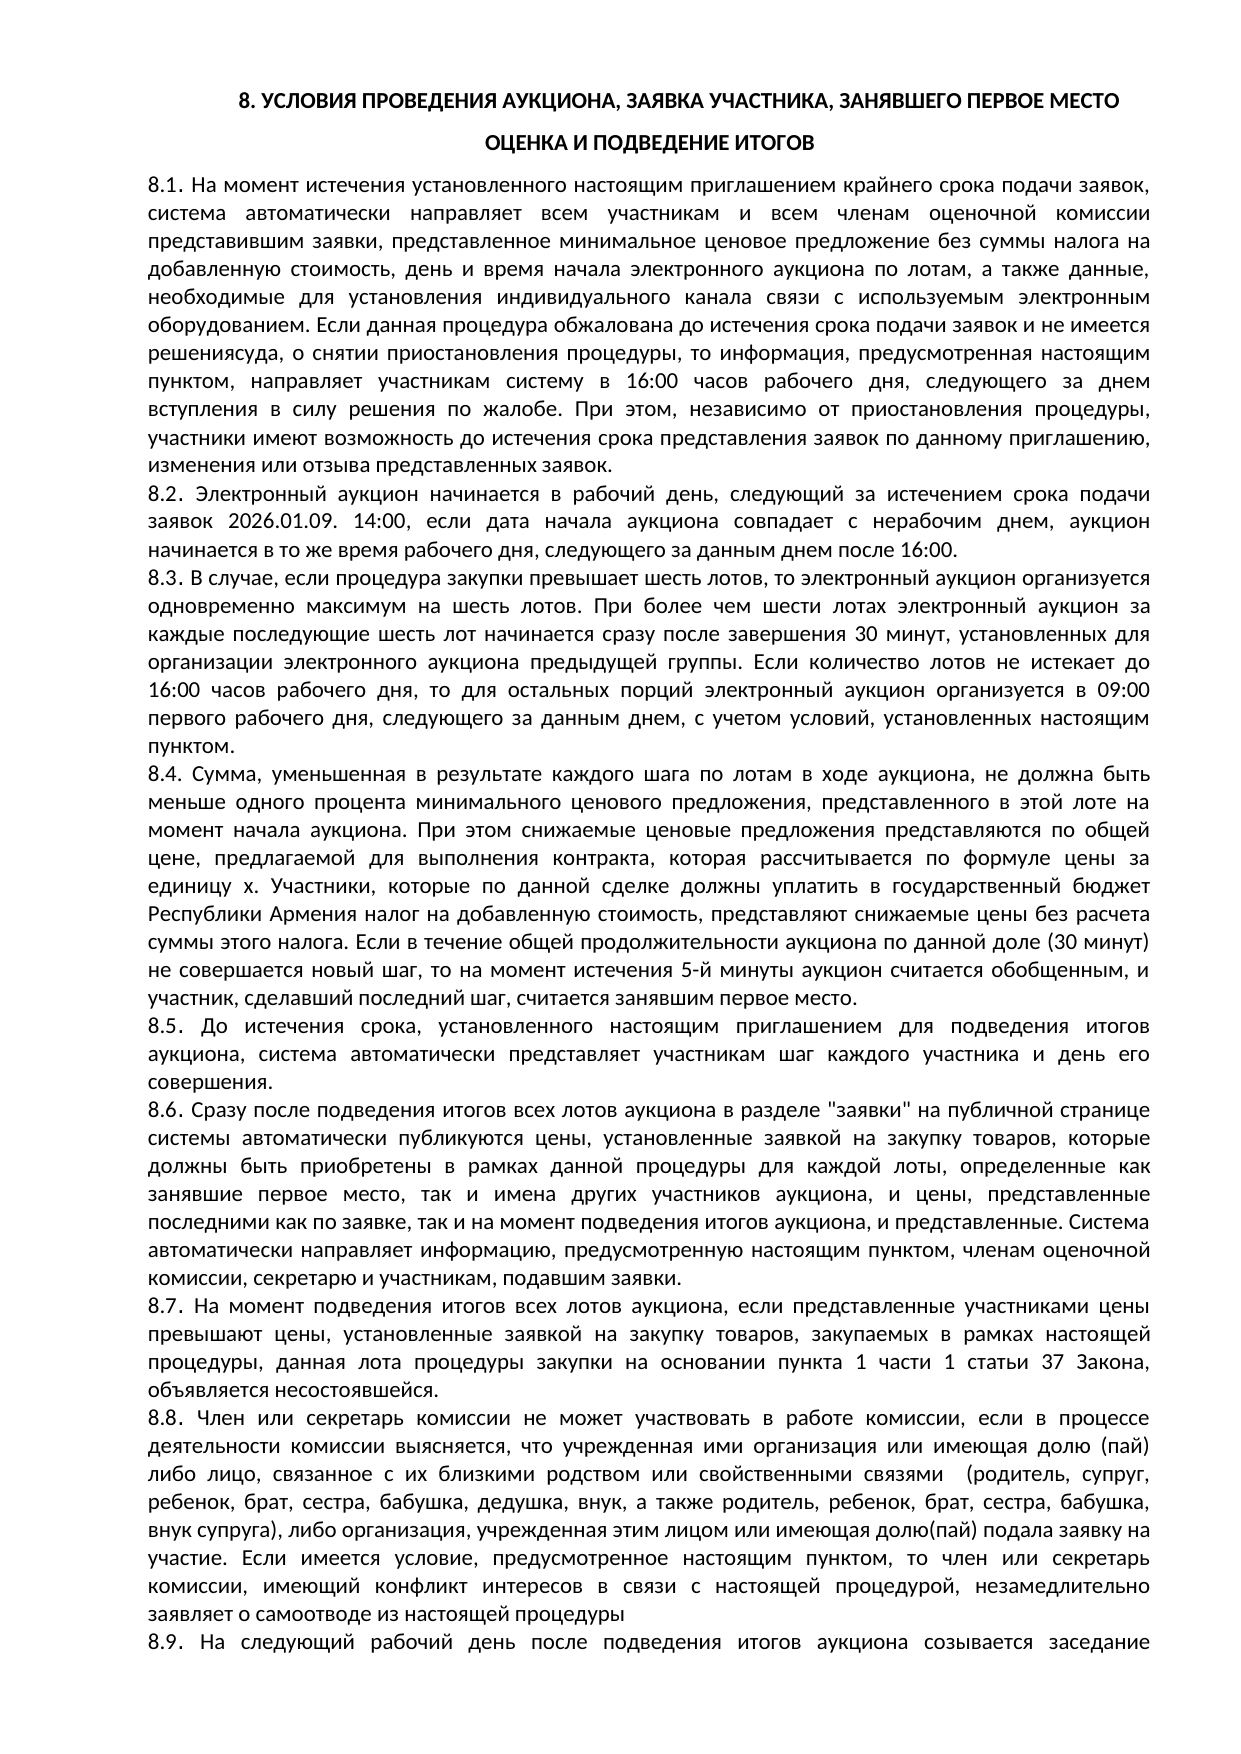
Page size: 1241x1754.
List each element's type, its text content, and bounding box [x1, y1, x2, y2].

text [148, 1627, 1152, 1656]
text 8. УСЛОВИЯ ПРОВЕДЕНИЯ АУКЦИОНА, ЗАЯВКА УЧАСТНИКА, ЗАНЯВШЕГО ПЕРВОЕ МЕСТО ОЦЕНКА И ПОДВЕДЕНИЕ ИТОГОВ [148, 86, 1152, 156]
text 8.8․ Член или секретарь комиссии не может участвовать в работе комиссии, если в процессе деятельности комиссии выясняется, что учрежденная ими организация или имеющая долю (пай) либо лицо, связанное с их близкими родством или свойственными связями (родитель, супруг, ребенок, брат, сестра, бабушка, дедушка, внук, а также родитель, ребенок, брат, сестра, бабушка, внук супруга), либо организация, учрежденная этим лицом или имеющая долю(пай) подала заявку на участие. Если имеется условие, предусмотренное настоящим пунктом, то член или секретарь комиссии, имеющий конфликт интересов в связи с настоящей процедурой, незамедлительно заявляет о самоотводе из настоящей процедуры [148, 1403, 1152, 1627]
text 8.1․ На момент истечения установленного настоящим приглашением крайнего срока подачи заявок, система автоматически направляет всем участникам и всем членам оценочной комиссии представившим заявки, представленное минимальное ценовое предложение без суммы налога на добавленную стоимость, день и время начала электронного аукциона по лотам, а также данные, необходимые для установления индивидуального канала связи с используемым электронным оборудованием. Если данная процедура обжалована до истечения срока подачи заявок и не имеется решениясуда, о снятии приостановления процедуры, то информация, предусмотренная настоящим пунктом, направляет участникам систему в 16:00 часов рабочего дня, следующего за днем вступления в силу решения по жалобе. При этом, независимо от приостановления процедуры, участники имеют возможность до истечения срока представления заявок по данному приглашению, изменения или отзыва представленных заявок. [148, 170, 1152, 479]
text 8.3․ В случае, если процедура закупки превышает шесть лотов, то электронный аукцион организуется одновременно максимум на шесть лотов. При более чем шести лотах электронный аукцион за каждые последующие шесть лот начинается сразу после завершения 30 минут, установленных для организации электронного аукциона предыдущей группы. Если количество лотов не истекает до 16:00 часов рабочего дня, то для остальных порций электронный аукцион организуется в 09:00 первого рабочего дня, следующего за данным днем, с учетом условий, установленных настоящим пунктом. [148, 563, 1152, 759]
text 8.5․ До истечения срока, установленного настоящим приглашением для подведения итогов аукциона, система автоматически представляет участникам шаг каждого участника и день его совершения. [148, 1011, 1152, 1095]
text 8.4. Сумма, уменьшенная в результате каждого шага по лотам в ходе аукциона, не должна быть меньше одного процента минимального ценового предложения, представленного в этой лоте на момент начала аукциона. При этом снижаемые ценовые предложения представляются по общей цене, предлагаемой для выполнения контракта, которая рассчитывается по формуле цены за единицу x. Участники, которые по данной сделке должны уплатить в государственный бюджет Республики Армения налог на добавленную стоимость, представляют снижаемые цены без расчета суммы этого налога. Если в течение общей продолжительности аукциона по данной доле (30 минут) не совершается новый шаг, то на момент истечения 5-й минуты аукцион считается обобщенным, и участник, сделавший последний шаг, считается занявшим первое место. [148, 759, 1152, 1011]
text 8.6․ Сразу после подведения итогов всех лотов аукциона в разделе "заявки" на публичной странице системы автоматически публикуются цены, установленные заявкой на закупку товаров, которые должны быть приобретены в рамках данной процедуры для каждой лоты, определенные как занявшие первое место, так и имена других участников аукциона, и цены, представленные последними как по заявке, так и на момент подведения итогов аукциона, и представленные. Система автоматически направляет информацию, предусмотренную настоящим пунктом, членам оценочной комиссии, секретарю и участникам, подавшим заявки. [148, 1095, 1152, 1291]
text 8.7․ На момент подведения итогов всех лотов аукциона, если представленные участниками цены превышают цены, установленные заявкой на закупку товаров, закупаемых в рамках настоящей процедуры, данная лота процедуры закупки на основании пункта 1 части 1 статьи 37 Закона, объявляется несостоявшейся. [148, 1291, 1152, 1403]
text 8.2․ Электронный аукцион начинается в рабочий день, следующий за истечением срока подачи заявок 2026.01.09. 14:00 , если дата начала аукциона совпадает с нерабочим днем, аукцион начинается в то же время рабочего дня, следующего за данным днем после 16:00. [148, 479, 1152, 563]
